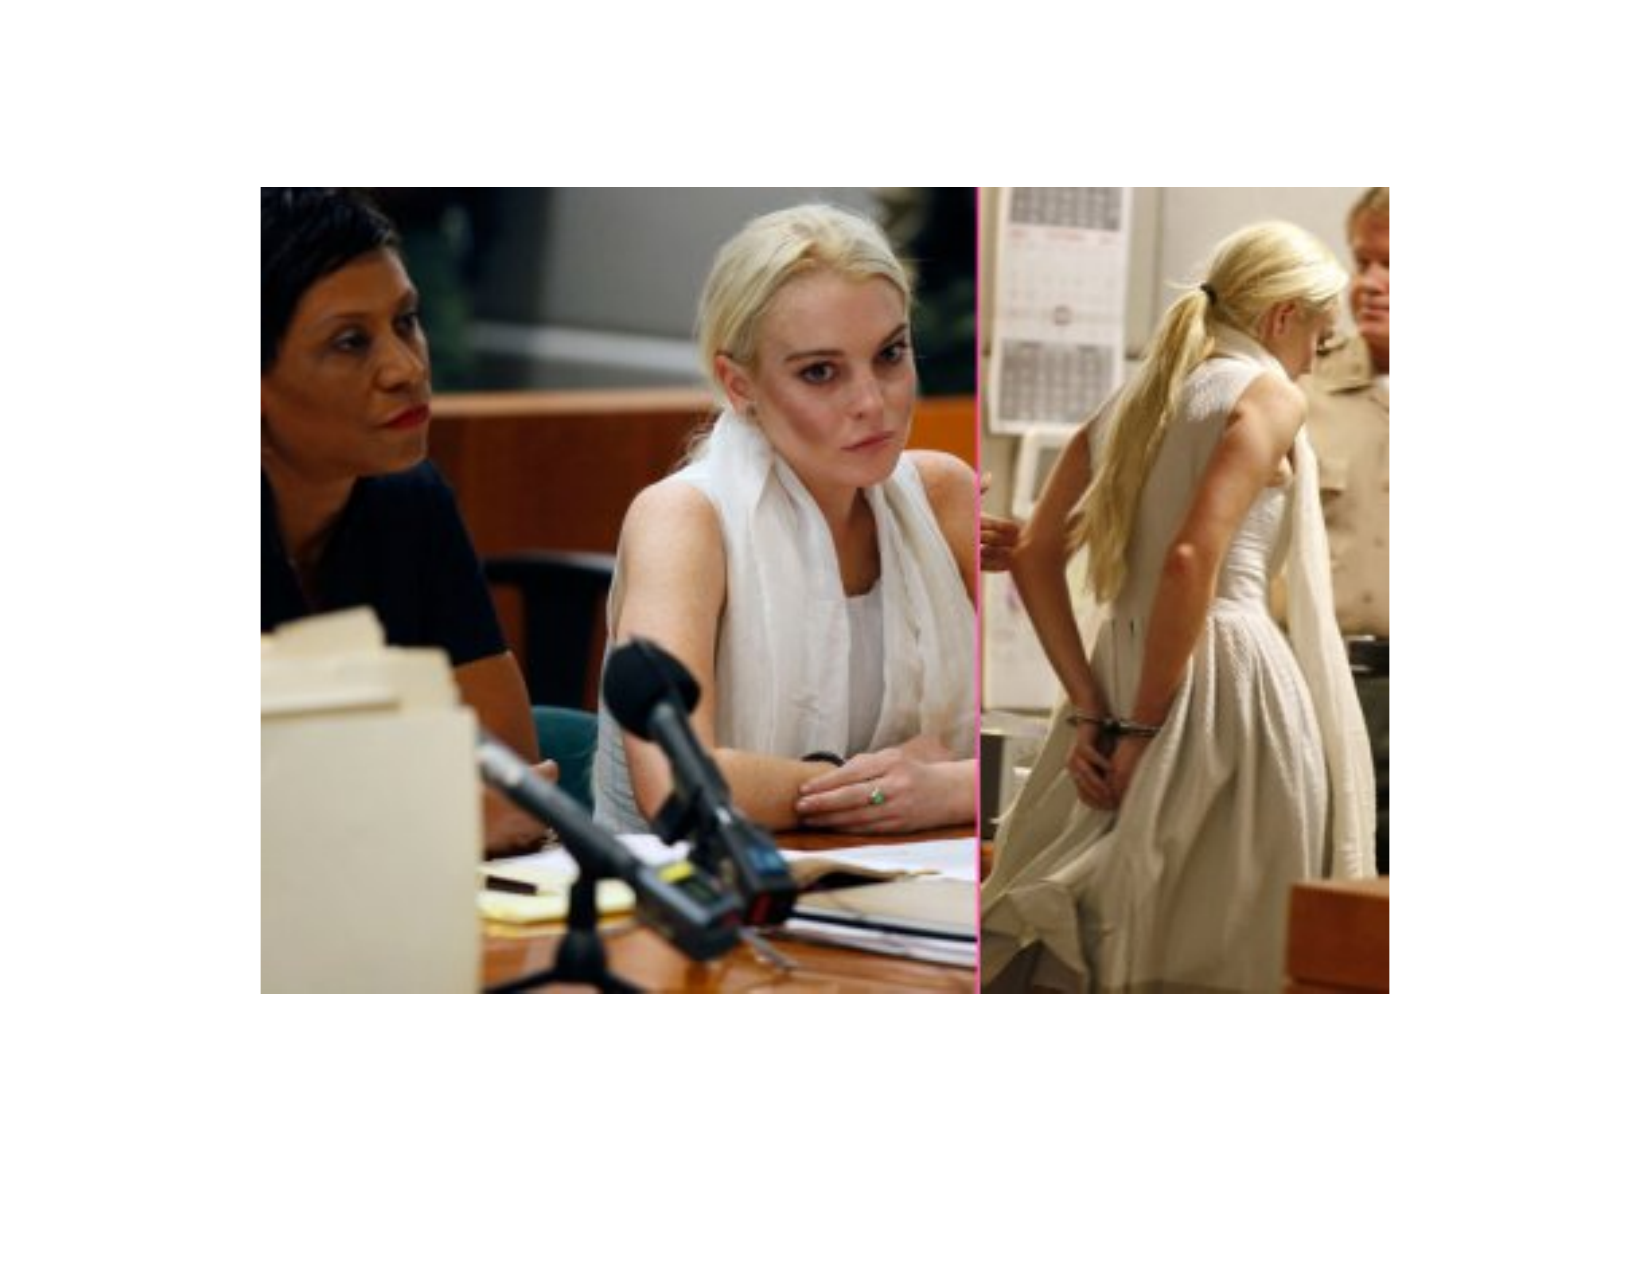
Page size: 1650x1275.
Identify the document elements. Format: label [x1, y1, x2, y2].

picture [260, 187, 1390, 994]
